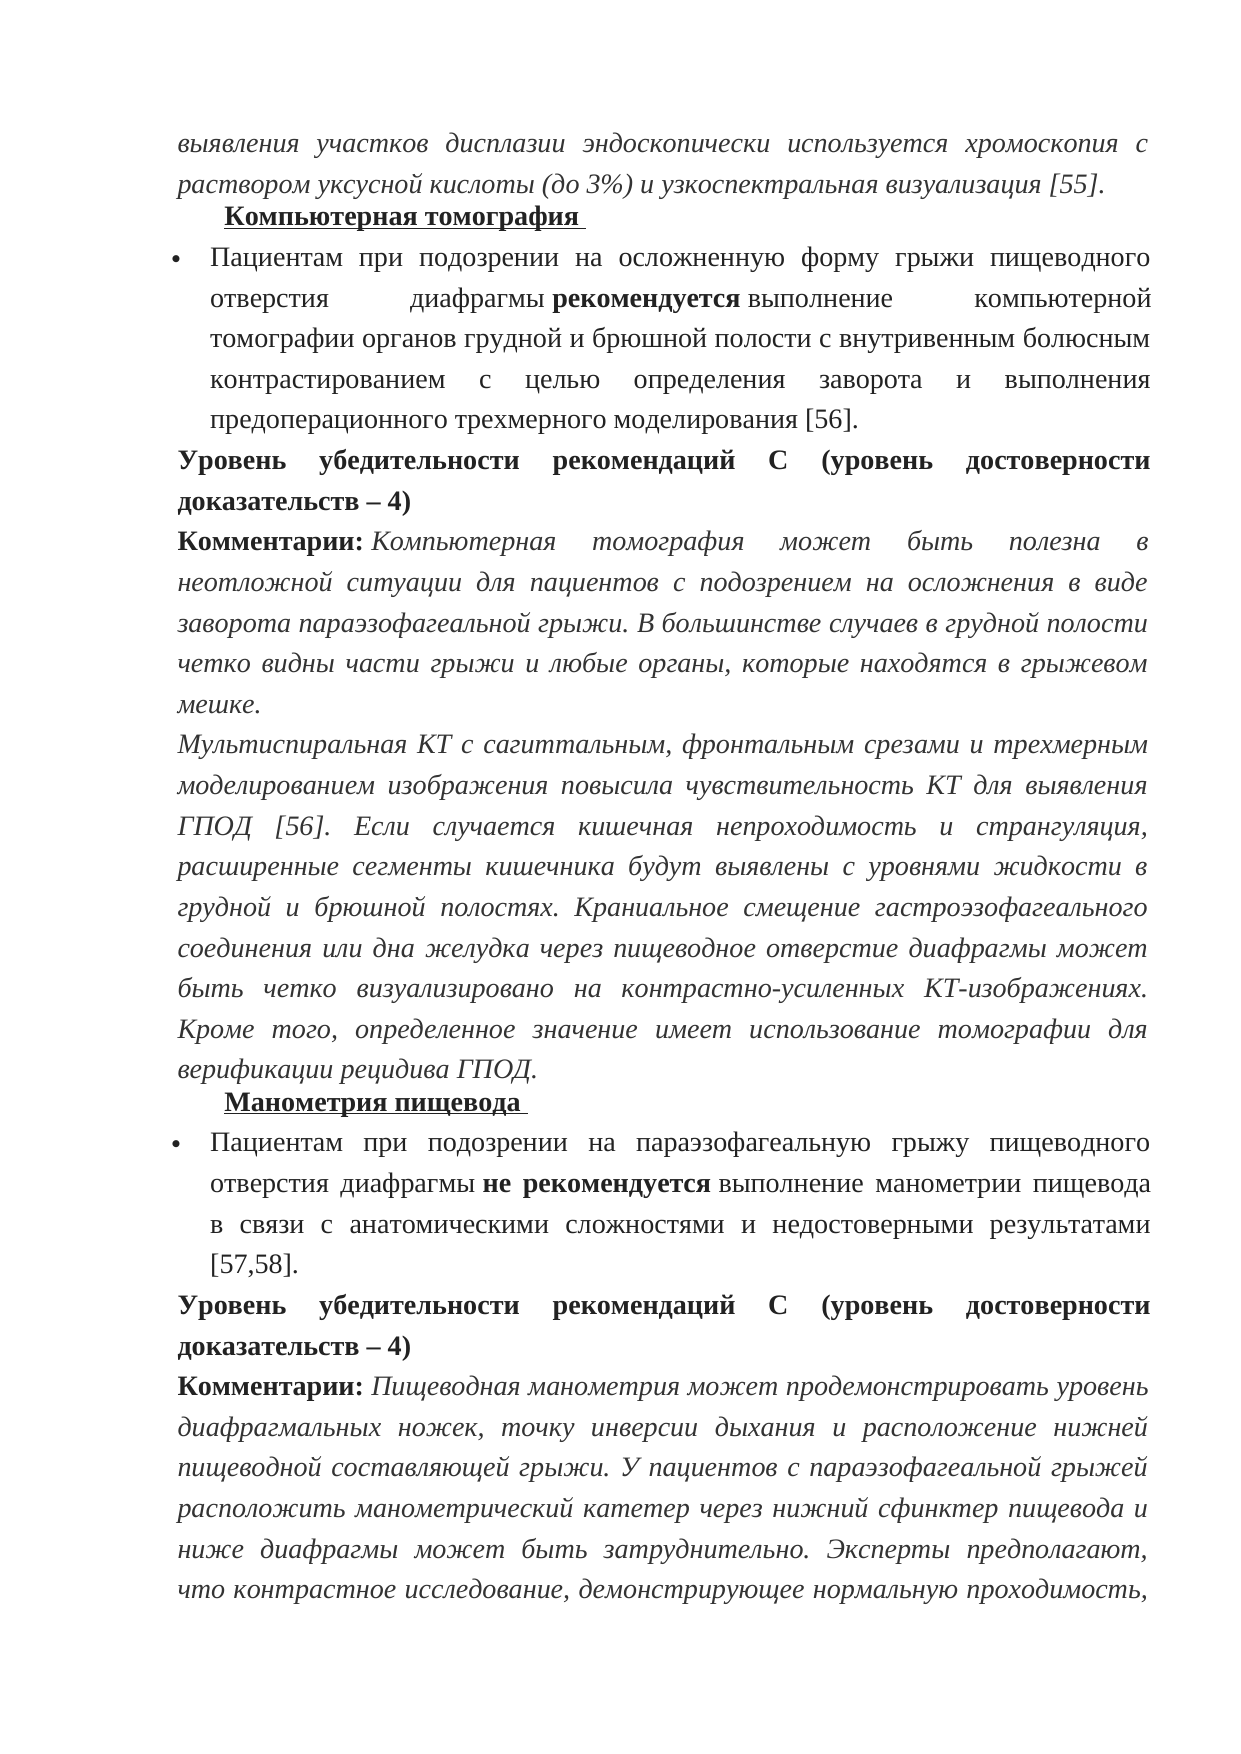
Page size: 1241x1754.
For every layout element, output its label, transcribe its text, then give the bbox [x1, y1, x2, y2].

text Манометрия пищевода [224, 1085, 1105, 1117]
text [177, 118, 1152, 199]
text Уровень убедительности рекомендаций C (уровень достоверности доказательств – 4) [177, 435, 1152, 516]
text Комментарии: Компьютерная томография может быть полезна в неотложной ситуации для пациентов с подозрением на осложнения в виде заворота параэзофагеальной грыжи. В большинстве случаев в грудной полости четко видны части грыжи и любые органы, которые находятся в грыжевом мешке. [177, 516, 1152, 719]
list Пациентам при подозрении на параэзофагеальную грыжу пищеводного отверстия диафрагмы не рекомендуется выполнение манометрии пищевода в связи с анатомическими сложностями и недостоверными результатами [57,58]. [172, 1117, 1152, 1280]
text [177, 1361, 1152, 1605]
text Компьютерная томография [224, 199, 1105, 232]
text Уровень убедительности рекомендаций C (уровень достоверности доказательств – 4) [177, 1280, 1152, 1361]
text Мультиспиральная КТ с сагиттальным, фронтальным срезами и трехмерным моделированием изображения повысила чувствительность КТ для выявления ГПОД [56]. Если случается кишечная непроходимость и странгуляция, расширенные сегменты кишечника будут выявлены с уровнями жидкости в грудной и брюшной полостях. Краниальное смещение гастроэзофагеального соединения или дна желудка через пищеводное отверстие диафрагмы может быть четко визуализировано на контрастно-усиленных КТ-изображениях. Кроме того, определенное значение имеет использование томографии для верификации рецидива ГПОД. [177, 719, 1152, 1085]
list Пациентам при подозрении на осложненную форму грыжи пищеводного отверстия диафрагмы рекомендуется выполнение компьютерной томографии органов грудной и брюшной полости с внутривенным болюсным контрастированием с целью определения заворота и выполнения предоперационного трехмерного моделирования [56]. [172, 232, 1152, 435]
